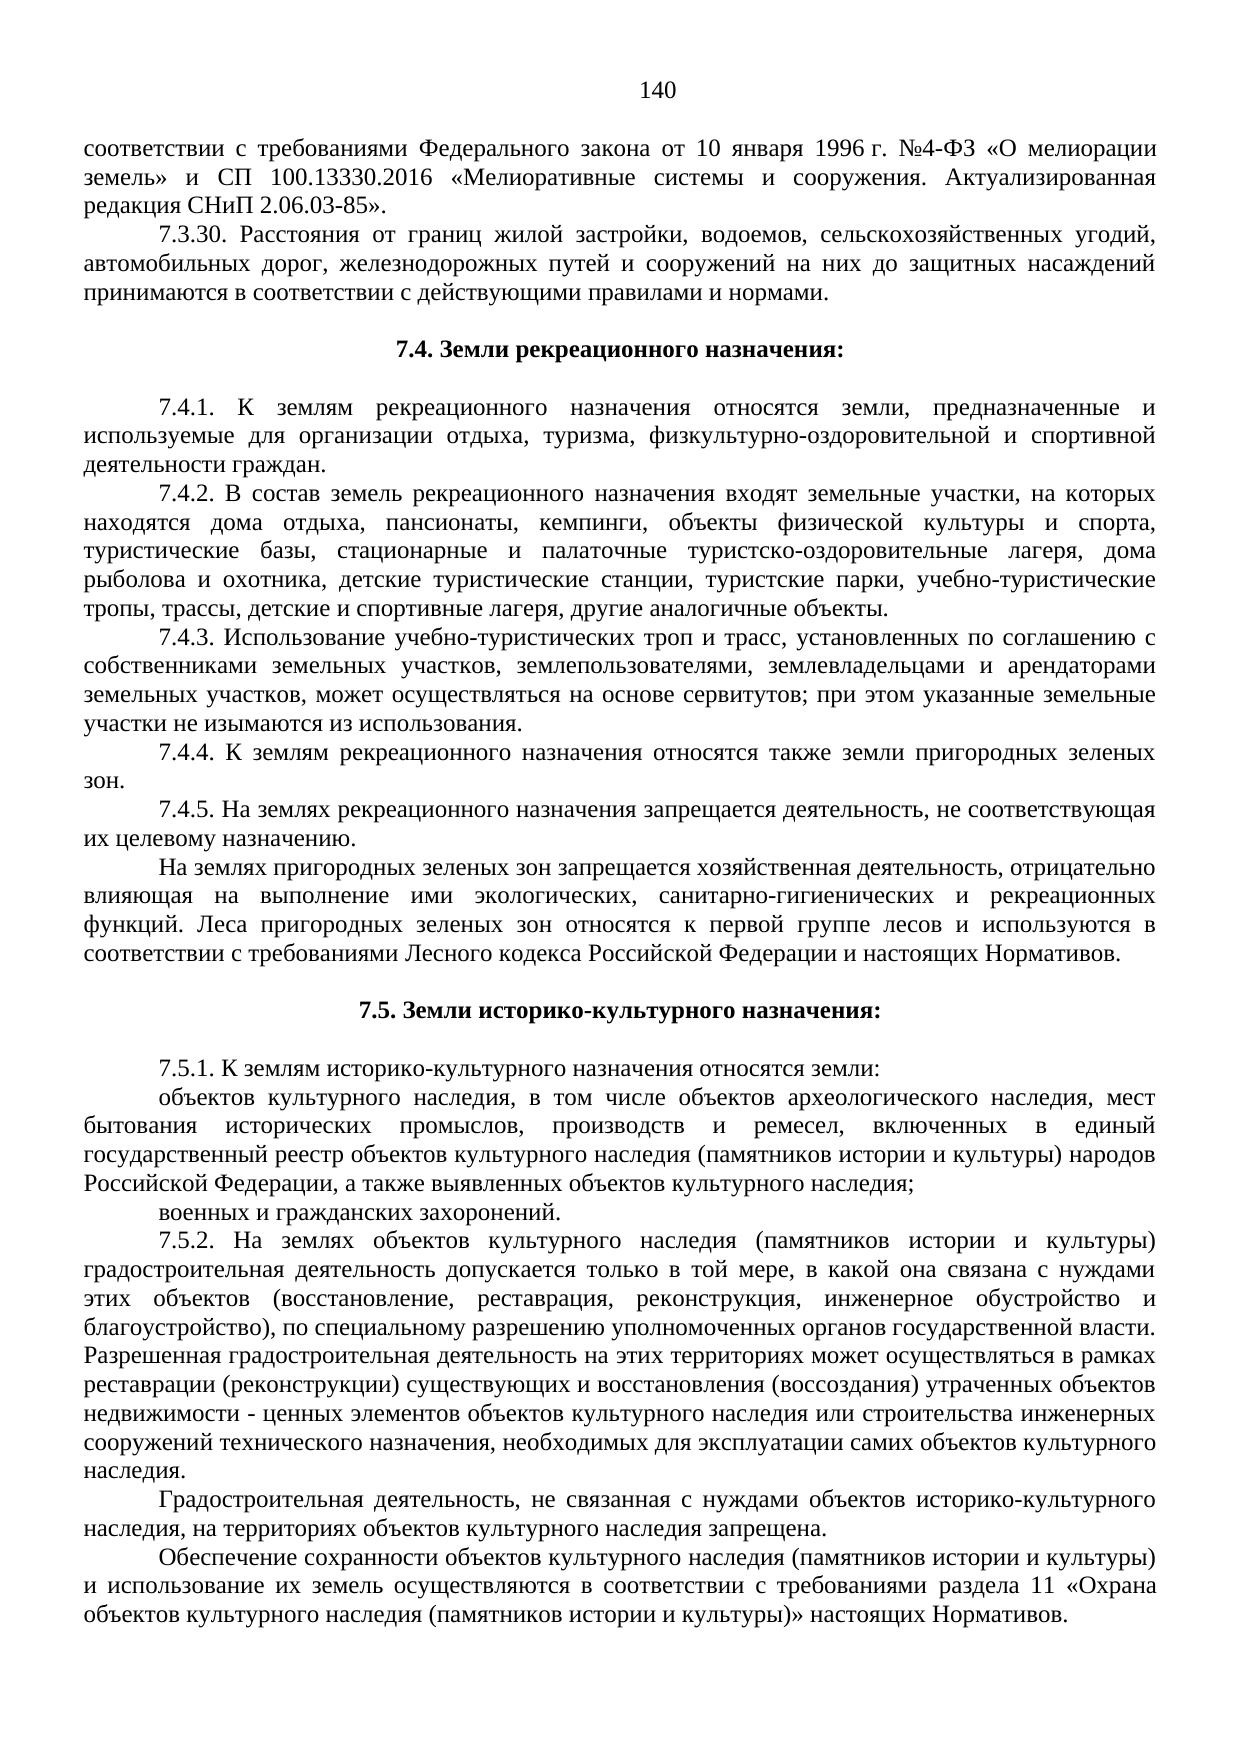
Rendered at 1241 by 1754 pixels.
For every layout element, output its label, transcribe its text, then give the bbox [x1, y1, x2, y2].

text 7.3.30. Расстояния от границ жилой застройки, водоемов, сельскохозяйственных угодий, автомобильных дорог, железнодорожных путей и сооружений на них до защитных насаждений принимаются в соответствии с действующими правилами и нормами. [83, 219, 1157, 305]
text На землях пригородных зеленых зон запрещается хозяйственная деятельность, отрицательно влияющая на выполнение ими экологических, санитарно-гигиенических и рекреационных функций. Леса пригородных зеленых зон относятся к первой группе лесов и используются в соответствии с требованиями Лесного кодекса Российской Федерации и настоящих Нормативов. [83, 852, 1157, 967]
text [83, 133, 1157, 219]
text Обеспечение сохранности объектов культурного наследия (памятников истории и культуры) и использование их земель осуществляются в соответствии с требованиями раздела 11 «Охрана объектов культурного наследия (памятников истории и культуры)» настоящих Нормативов. [83, 1542, 1157, 1628]
text 7.4.4. К землям рекреационного назначения относятся также земли пригородных зеленых зон. [83, 737, 1157, 794]
subtitle 7.4. Земли рекреационного назначения: [83, 334, 1157, 363]
text 7.5.1. К землям историко-культурного назначения относятся земли: [83, 1053, 1157, 1082]
text 7.4.3. Использование учебно-туристических троп и трасс, установленных по соглашению с собственниками земельных участков, землепользователями, землевладельцами и арендаторами земельных участков, может осуществляться на основе сервитутов; при этом указанные земельные участки не изымаются из использования. [83, 622, 1157, 737]
text 7.4.5. На землях рекреационного назначения запрещается деятельность, не соответствующая их целевому назначению. [83, 794, 1157, 852]
text 7.4.2. В состав земель рекреационного назначения входят земельные участки, на которых находятся дома отдыха, пансионаты, кемпинги, объекты физической культуры и спорта, туристические базы, стационарные и палаточные туристско-оздоровительные лагеря, дома рыболова и охотника, детские туристические станции, туристские парки, учебно-туристические тропы, трассы, детские и спортивные лагеря, другие аналогичные объекты. [83, 478, 1157, 622]
subtitle 7.5. Земли историко-культурного назначения: [83, 995, 1157, 1024]
text Градостроительная деятельность, не связанная с нуждами объектов историко-культурного наследия, на территориях объектов культурного наследия запрещена. [83, 1484, 1157, 1542]
text 7.4.1. К землям рекреационного назначения относятся земли, предназначенные и используемые для организации отдыха, туризма, физкультурно-оздоровительной и спортивной деятельности граждан. [83, 392, 1157, 478]
text военных и гражданских захоронений. [83, 1197, 1157, 1225]
text 7.5.2. На землях объектов культурного наследия (памятников истории и культуры) градостроительная деятельность допускается только в той мере, в какой она связана с нуждами этих объектов (восстановление, реставрация, реконструкция, инженерное обустройство и благоустройство), по специальному разрешению уполномоченных органов государственной власти. Разрешенная градостроительная деятельность на этих территориях может осуществляться в рамках реставрации (реконструкции) существующих и восстановления (воссоздания) утраченных объектов недвижимости - ценных элементов объектов культурного наследия или строительства инженерных сооружений технического назначения, необходимых для эксплуатации самих объектов культурного наследия. [83, 1225, 1157, 1484]
text объектов культурного наследия, в том числе объектов археологического наследия, мест бытования исторических промыслов, производств и ремесел, включенных в единый государственный реестр объектов культурного наследия (памятников истории и культуры) народов Российской Федерации, а также выявленных объектов культурного наследия; [83, 1082, 1157, 1197]
